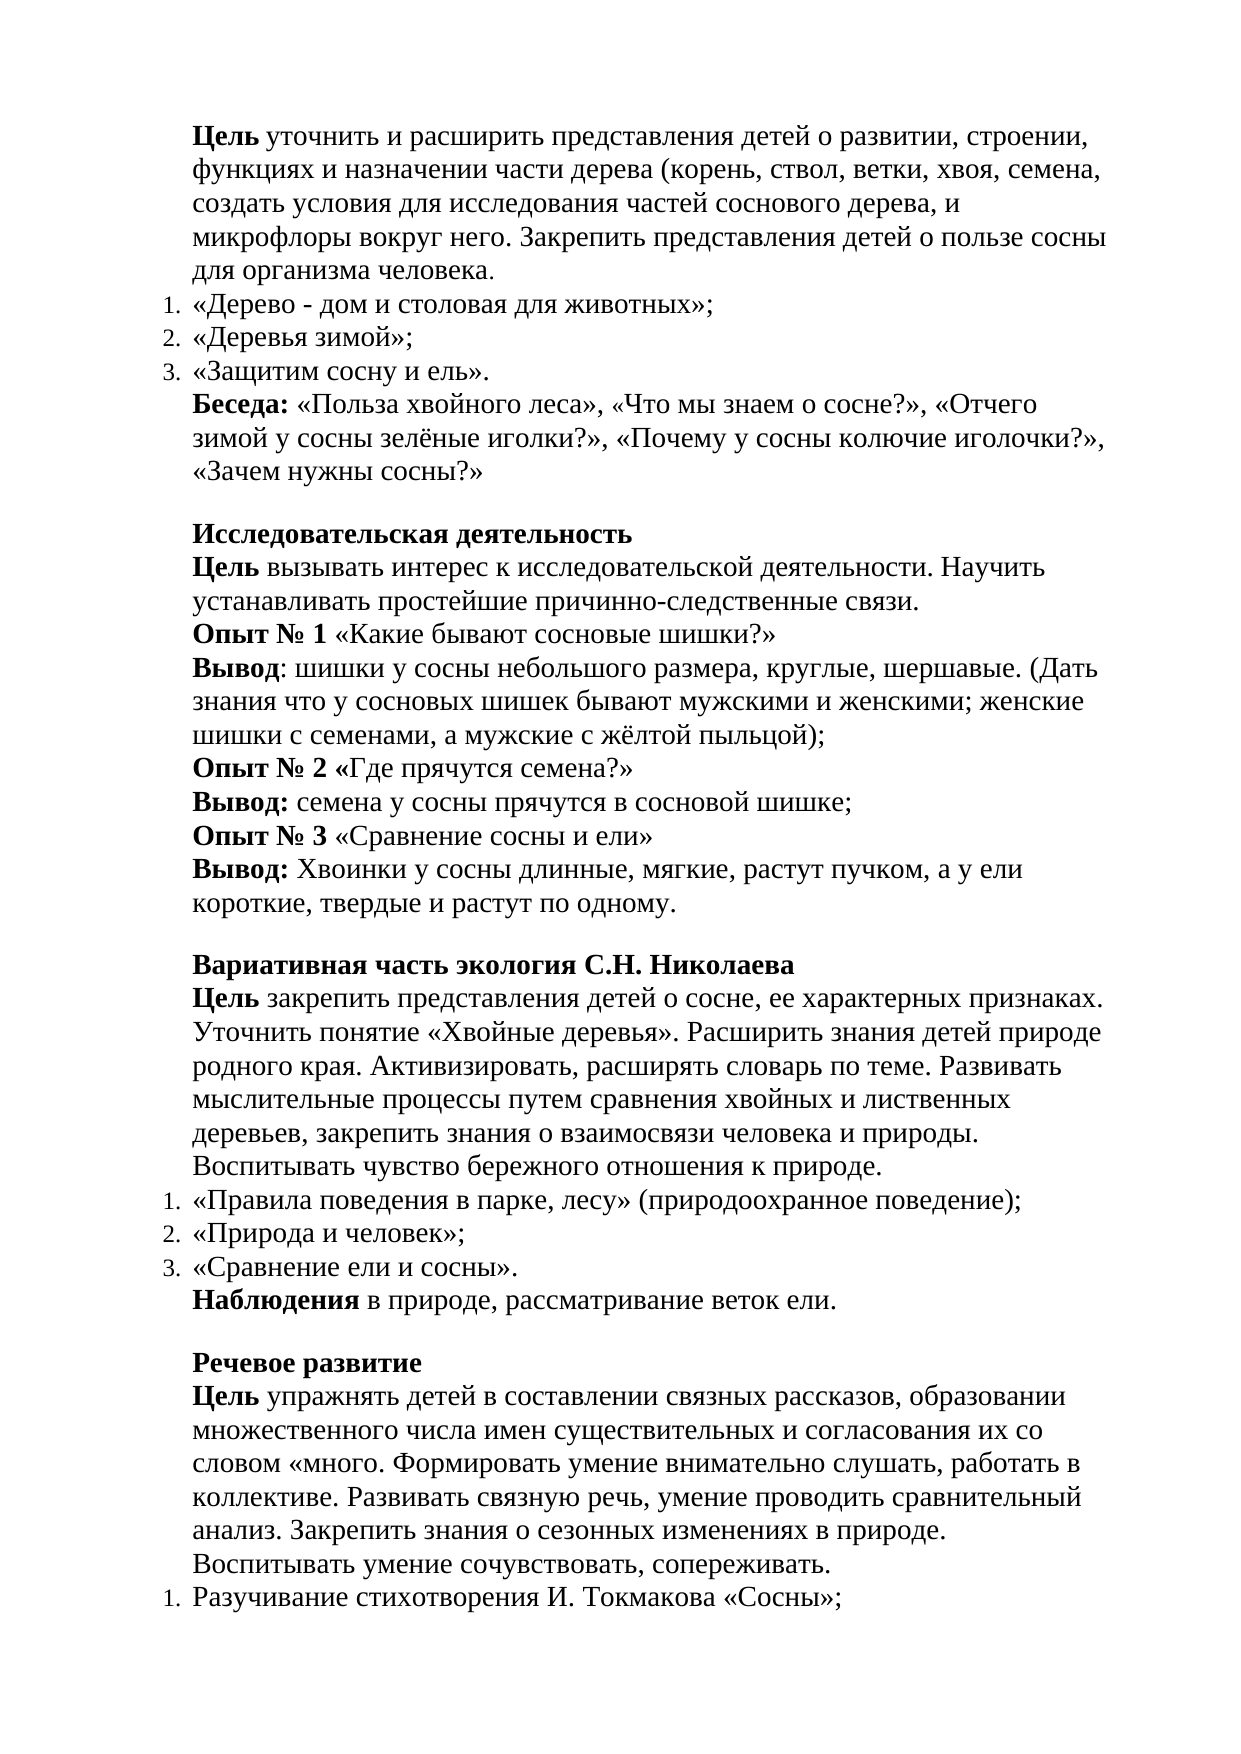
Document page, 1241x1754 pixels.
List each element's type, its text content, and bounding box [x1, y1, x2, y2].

text Вывод: шишки у сосны небольшого размера, круглые, шершавые. (Дать знания что у сосновых шишек бывают мужскими и женскими; женские шишки с семенами, а мужские с жёлтой пыльцой); [192, 650, 1107, 751]
list «Природа и человек»; [162, 1215, 1107, 1249]
text Опыт № 3 «Сравнение сосны и ели» [192, 818, 1107, 851]
text Цель уточнить и расширить представления детей о развитии, строении, функциях и назначении части дерева (корень, ствол, ветки, хвоя, семена, создать условия для исследования частей соснового дерева, и микрофлоры вокруг него. Закрепить представления детей о пользе сосны для организма человека. [192, 118, 1107, 286]
list «Деревья зимой»; [162, 319, 1107, 353]
text Исследовательская деятельность [192, 516, 1107, 549]
list «Сравнение ели и сосны». [162, 1249, 1107, 1282]
list «Защитим сосну и ель». [162, 353, 1107, 386]
list «Правила поведения в парке, лесу» (природоохранное поведение); [162, 1182, 1107, 1215]
text Речевое развитие [192, 1345, 1107, 1378]
text Беседа: «Польза хвойного леса», «Что мы знаем о сосне?», «Отчего зимой у сосны зелёные иголки?», «Почему у сосны колючие иголочки?», «Зачем нужны сосны?» [192, 386, 1107, 487]
text Вывод: Хвоинки у сосны длинные, мягкие, растут пучком, а у ели короткие, твердые и растут по одному. [192, 851, 1107, 918]
text Цель упражнять детей в составлении связных рассказов, образовании множественного числа имен существительных и согласования их со словом «много. Формировать умение внимательно слушать, работать в коллективе. Развивать связную речь, умение проводить сравнительный анализ. Закрепить знания о сезонных изменениях в природе. Воспитывать умение сочувствовать, сопереживать. [192, 1378, 1107, 1579]
text Цель закрепить представления детей о сосне, ее характерных признаках. Уточнить понятие «Хвойные деревья». Расширить знания детей природе родного края. Активизировать, расширять словарь по теме. Развивать мыслительные процессы путем сравнения хвойных и лиственных деревьев, закрепить знания о взаимосвязи человека и природы. Воспитывать чувство бережного отношения к природе. [192, 981, 1107, 1182]
text Опыт № 1 «Какие бывают сосновые шишки?» [192, 616, 1107, 650]
text Вывод: семена у сосны прячутся в сосновой шишке; [192, 784, 1107, 818]
list Разучивание стихотворения И. Токмакова «Сосны»; [162, 1579, 1107, 1613]
text Наблюдения в природе, рассматривание веток ели. [192, 1282, 1107, 1316]
list «Дерево - дом и столовая для животных»; [162, 286, 1107, 319]
text Опыт № 2 «Где прячутся семена?» [192, 751, 1107, 784]
text Вариативная часть экология С.Н. Николаева [192, 947, 1107, 981]
text Цель вызывать интерес к исследовательской деятельности. Научить устанавливать простейшие причинно-следственные связи. [192, 549, 1107, 616]
